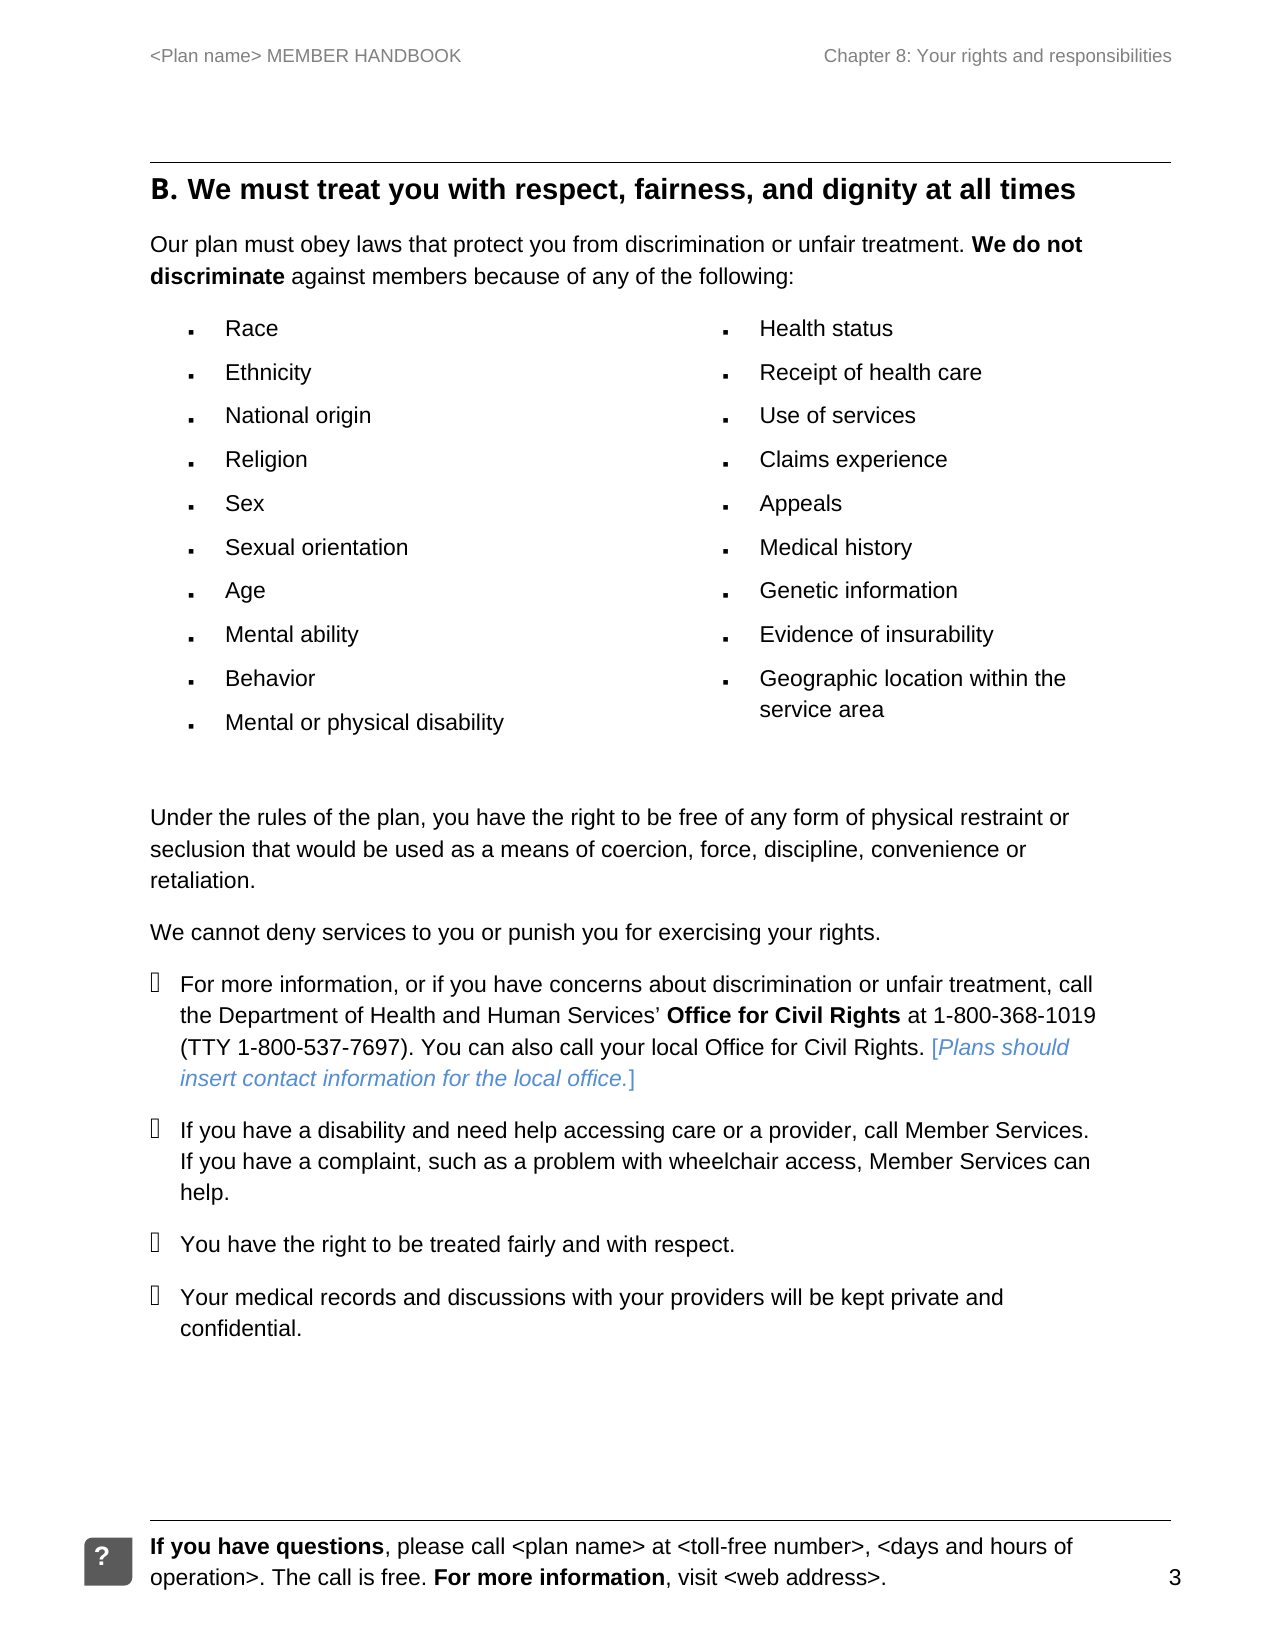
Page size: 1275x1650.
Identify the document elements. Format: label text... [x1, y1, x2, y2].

list Genetic information [722, 574, 1096, 605]
list Sexual orientation [187, 530, 562, 561]
text Your medical records and discussions with your providers will be kept private and confidential. [150, 1280, 1096, 1342]
list Claims experience [722, 442, 1096, 474]
list Religion [187, 442, 562, 474]
list Mental ability [187, 617, 562, 649]
list Evidence of insurability [722, 617, 1096, 649]
list Health status [722, 311, 1096, 342]
list Race [187, 311, 562, 342]
text You have the right to be treated fairly and with respect. [150, 1228, 1096, 1259]
list Medical history [722, 530, 1096, 561]
list Ethnicity [187, 355, 562, 386]
list National origin [187, 399, 562, 430]
list Use of services [722, 399, 1096, 430]
list Geographic location within the service area [722, 661, 1096, 724]
text For more information, or if you have concerns about discrimination or unfair treatment, call the Department of Health and Human Services’ Office for Civil Rights at 1-800-368-1019 (TTY 1-800-537-7697). You can also call your local Office for Civil Rights. [Plans should insert contact information for the local office.] [150, 967, 1096, 1092]
list Behavior [187, 661, 562, 692]
subtitle We must treat you with respect, fairness, and dignity at all times [150, 163, 1171, 207]
text Our plan must obey laws that protect you from discrimination or unfair treatment. We do not discriminate against members because of any of the following: [150, 228, 1096, 290]
list Age [187, 574, 562, 605]
text Under the rules of the plan, you have the right to be free of any form of physical restraint or seclusion that would be used as a means of coercion, force, discipline, convenience or retaliation. [150, 801, 1096, 894]
list Mental or physical disability [187, 705, 562, 736]
text We cannot deny services to you or punish you for exercising your rights. [150, 915, 1096, 947]
list Receipt of health care [722, 355, 1096, 386]
list Appeals [722, 486, 1096, 517]
list Sex [187, 486, 562, 517]
text If you have a disability and need help accessing care or a provider, call Member Services. If you have a complaint, such as a problem with wheelchair access, Member Services can help. [150, 1113, 1096, 1207]
